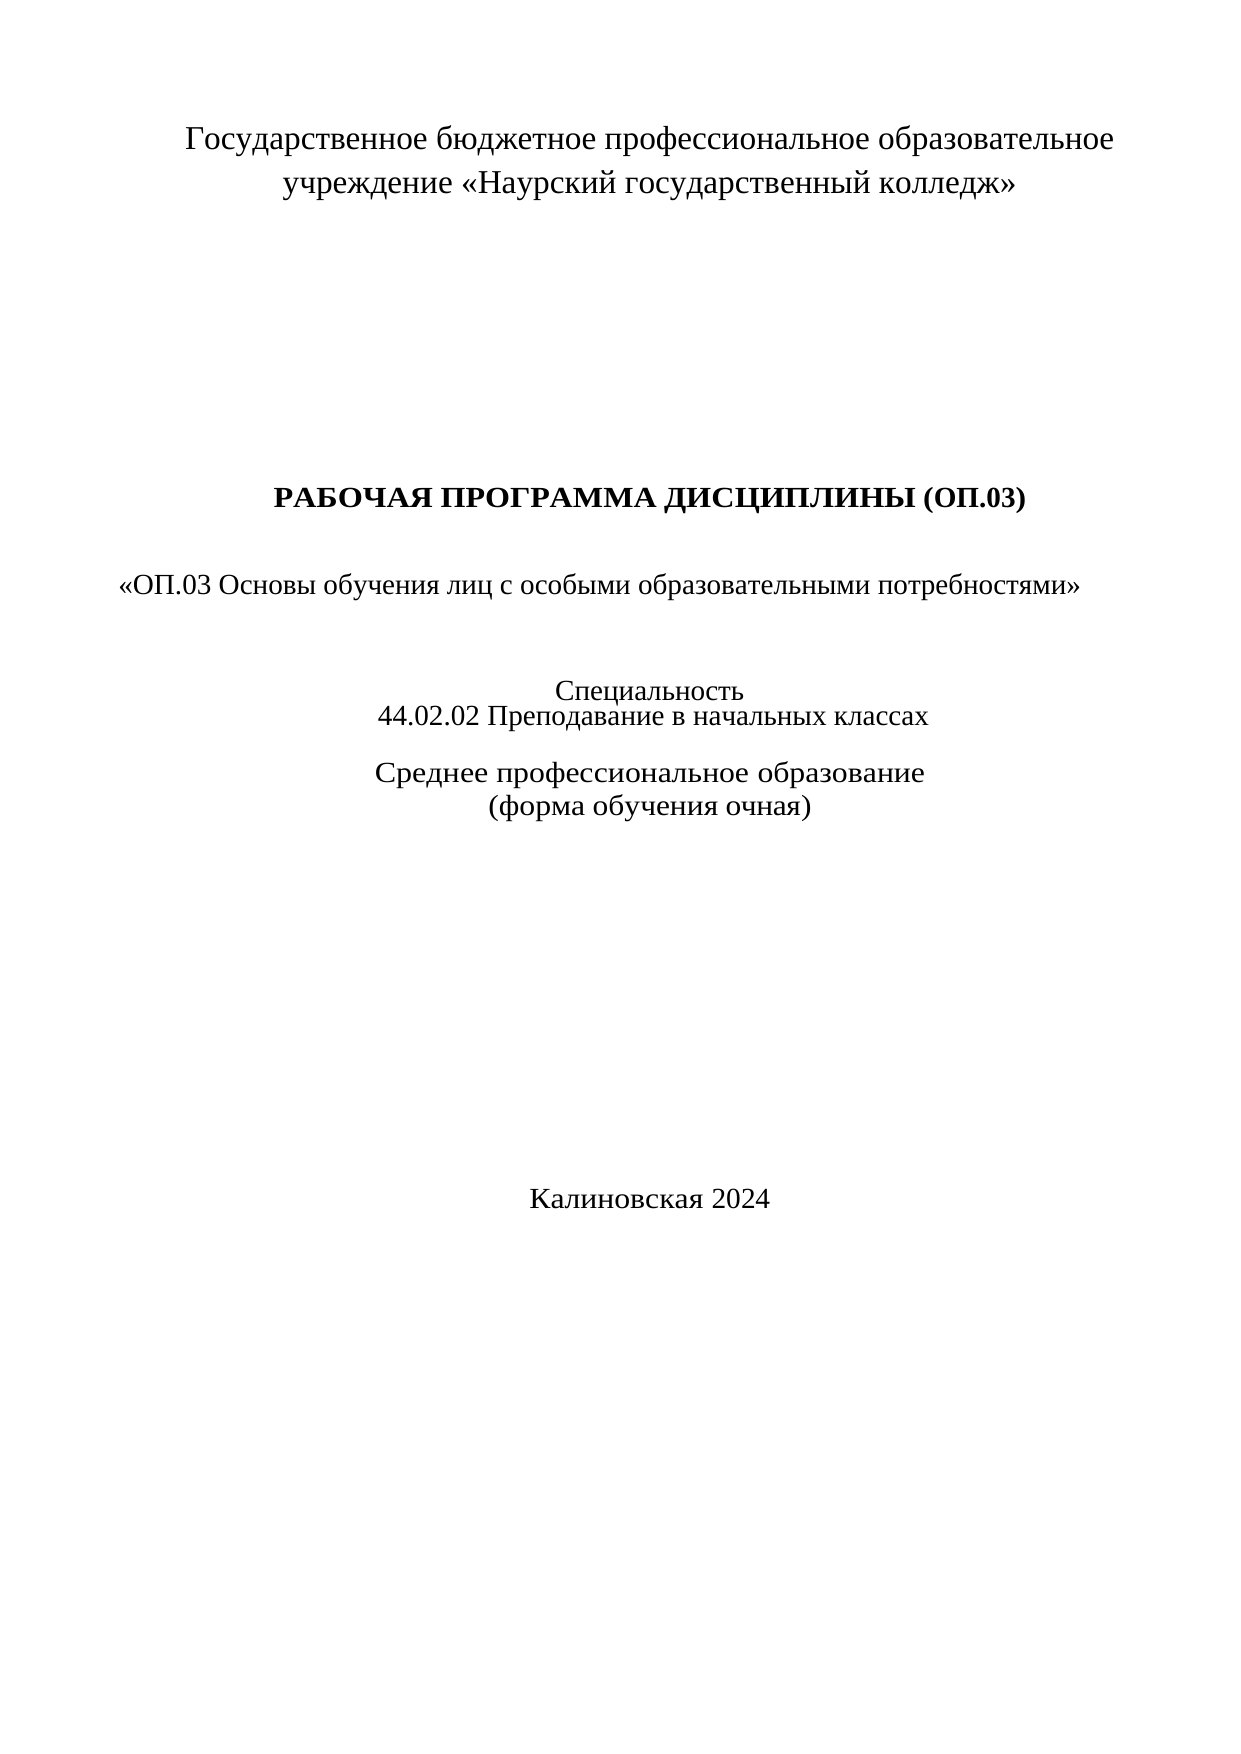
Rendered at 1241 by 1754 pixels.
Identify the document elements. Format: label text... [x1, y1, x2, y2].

text Специальность [118, 680, 1181, 705]
text 44.02.02 Преподавание в начальных классах [118, 705, 1181, 730]
text Калиновская 2024 [118, 1181, 1181, 1215]
text Государственное бюджетное профессиональное образовательное учреждение «Наурский государственный колледж» [118, 118, 1181, 201]
text (форма обучения очная) [118, 788, 1181, 822]
text «ОП.03 Основы обучения лиц с особыми образовательными потребностями» [118, 567, 1181, 601]
text РАБОЧАЯ ПРОГРАММА ДИСЦИПЛИНЫ (ОП.03) [118, 480, 1181, 514]
text Среднее профессиональное образование [118, 755, 1181, 788]
